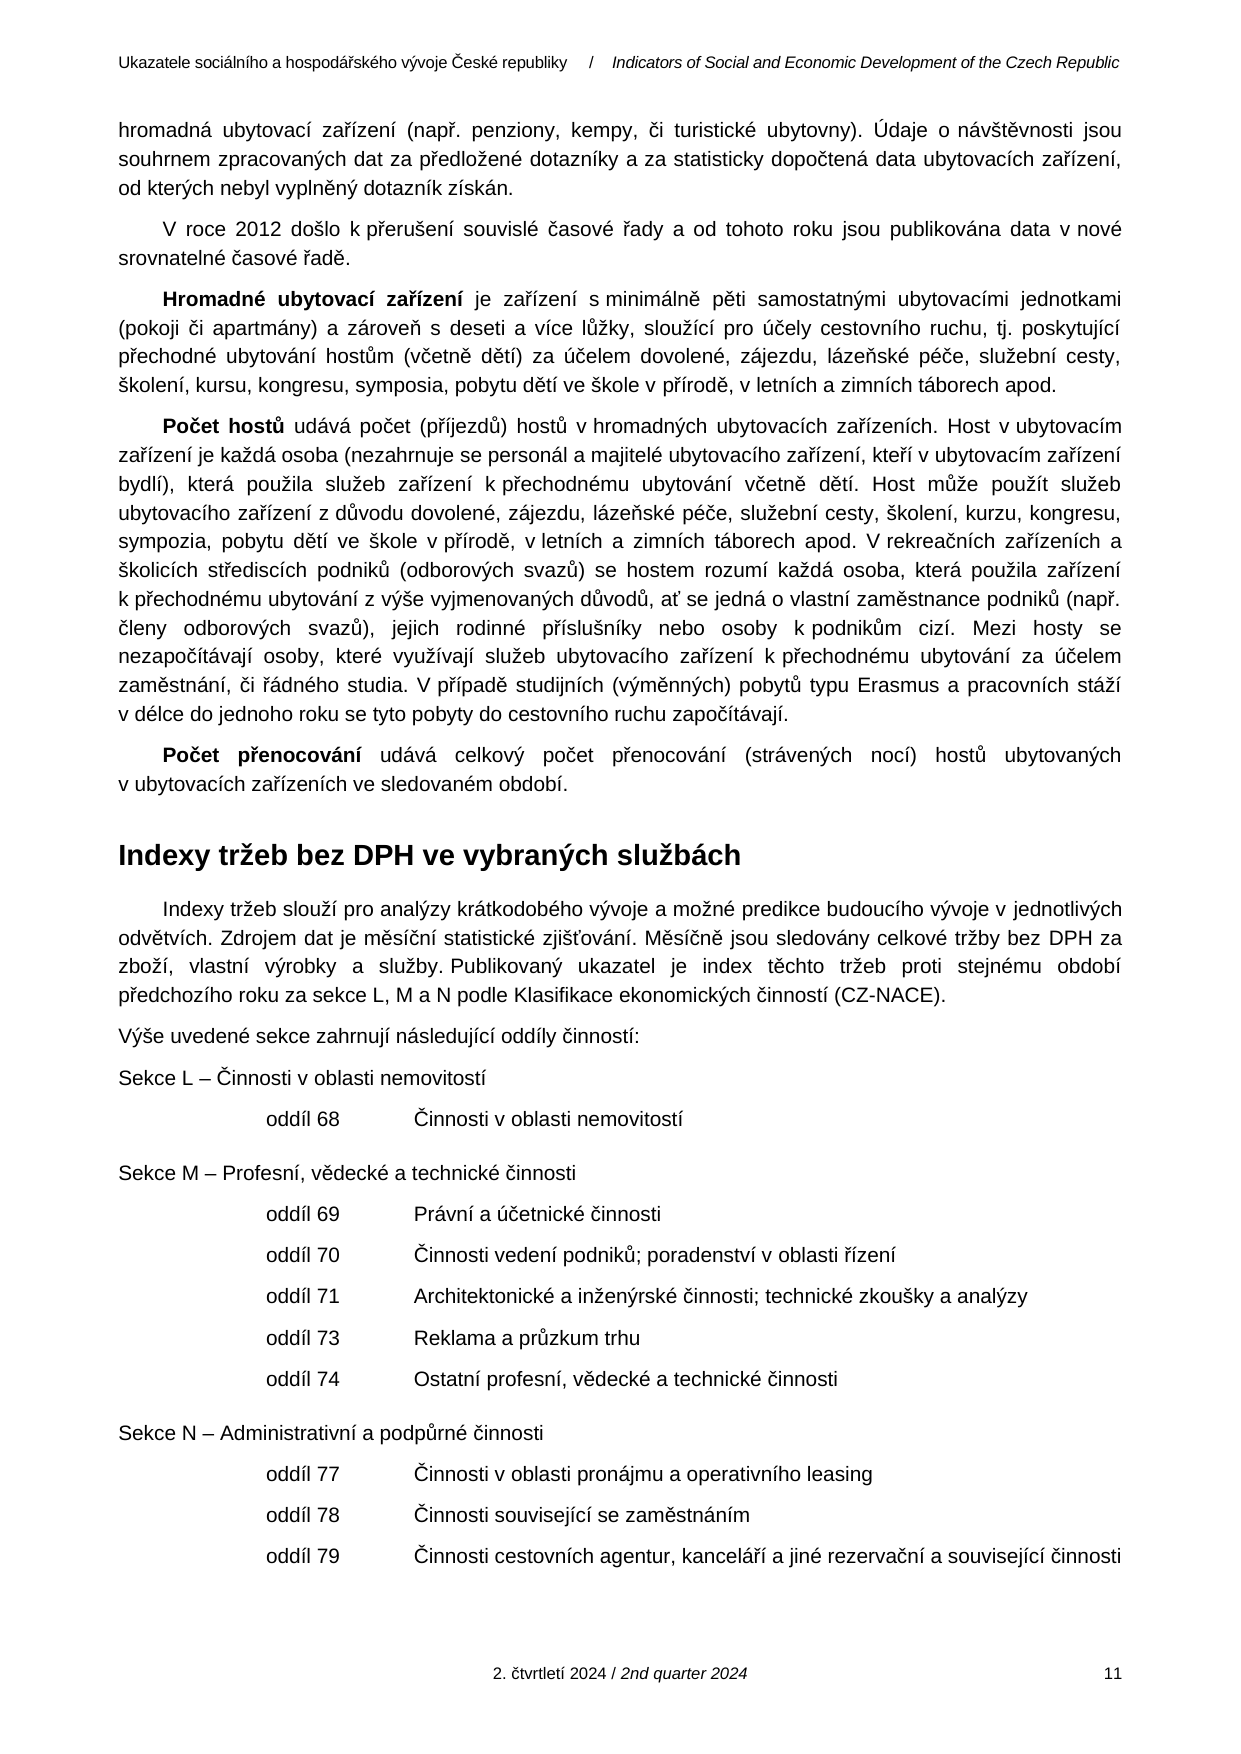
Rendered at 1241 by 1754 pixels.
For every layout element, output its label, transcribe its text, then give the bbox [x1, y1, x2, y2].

text Sekce L – Činnosti v oblasti nemovitostí [118, 1065, 1122, 1089]
text Sekce N – Administrativní a podpůrné činnosti [118, 1420, 1122, 1444]
text oddíl 78 Činnosti související se zaměstnáním [266, 1503, 1122, 1527]
text Počet přenocování udává celkový počet přenocování (strávených nocí) hostů ubytovaných v ubytovacích zařízeních ve sledovaném období. [118, 743, 1122, 796]
text Indexy tržeb bez DPH ve vybraných službách [118, 838, 1122, 872]
text oddíl 71 Architektonické a inženýrské činnosti; technické zkoušky a analýzy [266, 1284, 1122, 1308]
text oddíl 74 Ostatní profesní, vědecké a technické činnosti [266, 1367, 1122, 1391]
text oddíl 70 Činnosti vedení podniků; poradenství v oblasti řízení [266, 1243, 1122, 1267]
text oddíl 77 Činnosti v oblasti pronájmu a operativního leasing [266, 1462, 1122, 1486]
text Sekce M – Profesní, vědecké a technické činnosti [118, 1160, 1122, 1184]
text Počet hostů udává počet (příjezdů) hostů v hromadných ubytovacích zařízeních. Host v ubytovacím zařízení je každá osoba (nezahrnuje se personál a majitelé ubytovacího zařízení, kteří v ubytovacím zařízení bydlí), která použila služeb zařízení k přechodnému ubytování včetně dětí. Host může použít služeb ubytovacího zařízení z důvodu dovolené, zájezdu, lázeňské péče, služební cesty, školení, kurzu, kongresu, sympozia, pobytu dětí ve škole v přírodě, v letních a zimních táborech apod. V rekreačních zařízeních a školicích střediscích podniků (odborových svazů) se hostem rozumí každá osoba, která použila zařízení k přechodnému ubytování z výše vyjmenovaných důvodů, ať se jedná o vlastní zaměstnance podniků (např. členy odborových svazů), jejich rodinné příslušníky nebo osoby k podnikům cizí. Mezi hosty se nezapočítávají osoby, které využívají služeb ubytovacího zařízení k přechodnému ubytování za účelem zaměstnání, či řádného studia. V případě studijních (výměnných) pobytů typu Erasmus a pracovních stáží v délce do jednoho roku se tyto pobyty do cestovního ruchu započítávají. [118, 414, 1122, 726]
text Hromadné ubytovací zařízení je zařízení s minimálně pěti samostatnými ubytovacími jednotkami (pokoji či apartmány) a zároveň s deseti a více lůžky, sloužící pro účely cestovního ruchu, tj. poskytující přechodné ubytování hostům (včetně dětí) za účelem dovolené, zájezdu, lázeňské péče, služební cesty, školení, kursu, kongresu, symposia, pobytu dětí ve škole v přírodě, v letních a zimních táborech apod. [118, 287, 1122, 397]
text oddíl 73 Reklama a průzkum trhu [266, 1325, 1122, 1349]
text Indexy tržeb slouží pro analýzy krátkodobého vývoje a možné predikce budoucího vývoje v jednotlivých odvětvích. Zdrojem dat je měsíční statistické zjišťování. Měsíčně jsou sledovány celkové tržby bez DPH za zboží, vlastní výrobky a služby. Publikovaný ukazatel je index těchto tržeb proti stejnému období předchozího roku za sekce L, M a N podle Klasifikace ekonomických činností (CZ-NACE). [118, 897, 1122, 1007]
text oddíl 79 Činnosti cestovních agentur, kanceláří a jiné rezervační a související činnosti [266, 1544, 1122, 1568]
text oddíl 68 Činnosti v oblasti nemovitostí [266, 1107, 1122, 1131]
text V roce 2012 došlo k přerušení souvislé časové řady a od tohoto roku jsou publikována data v nové srovnatelné časové řadě. [118, 217, 1122, 269]
text Výše uvedené sekce zahrnují následující oddíly činností: [118, 1024, 1122, 1048]
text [118, 118, 1122, 199]
text oddíl 69 Právní a účetnické činnosti [266, 1202, 1122, 1226]
